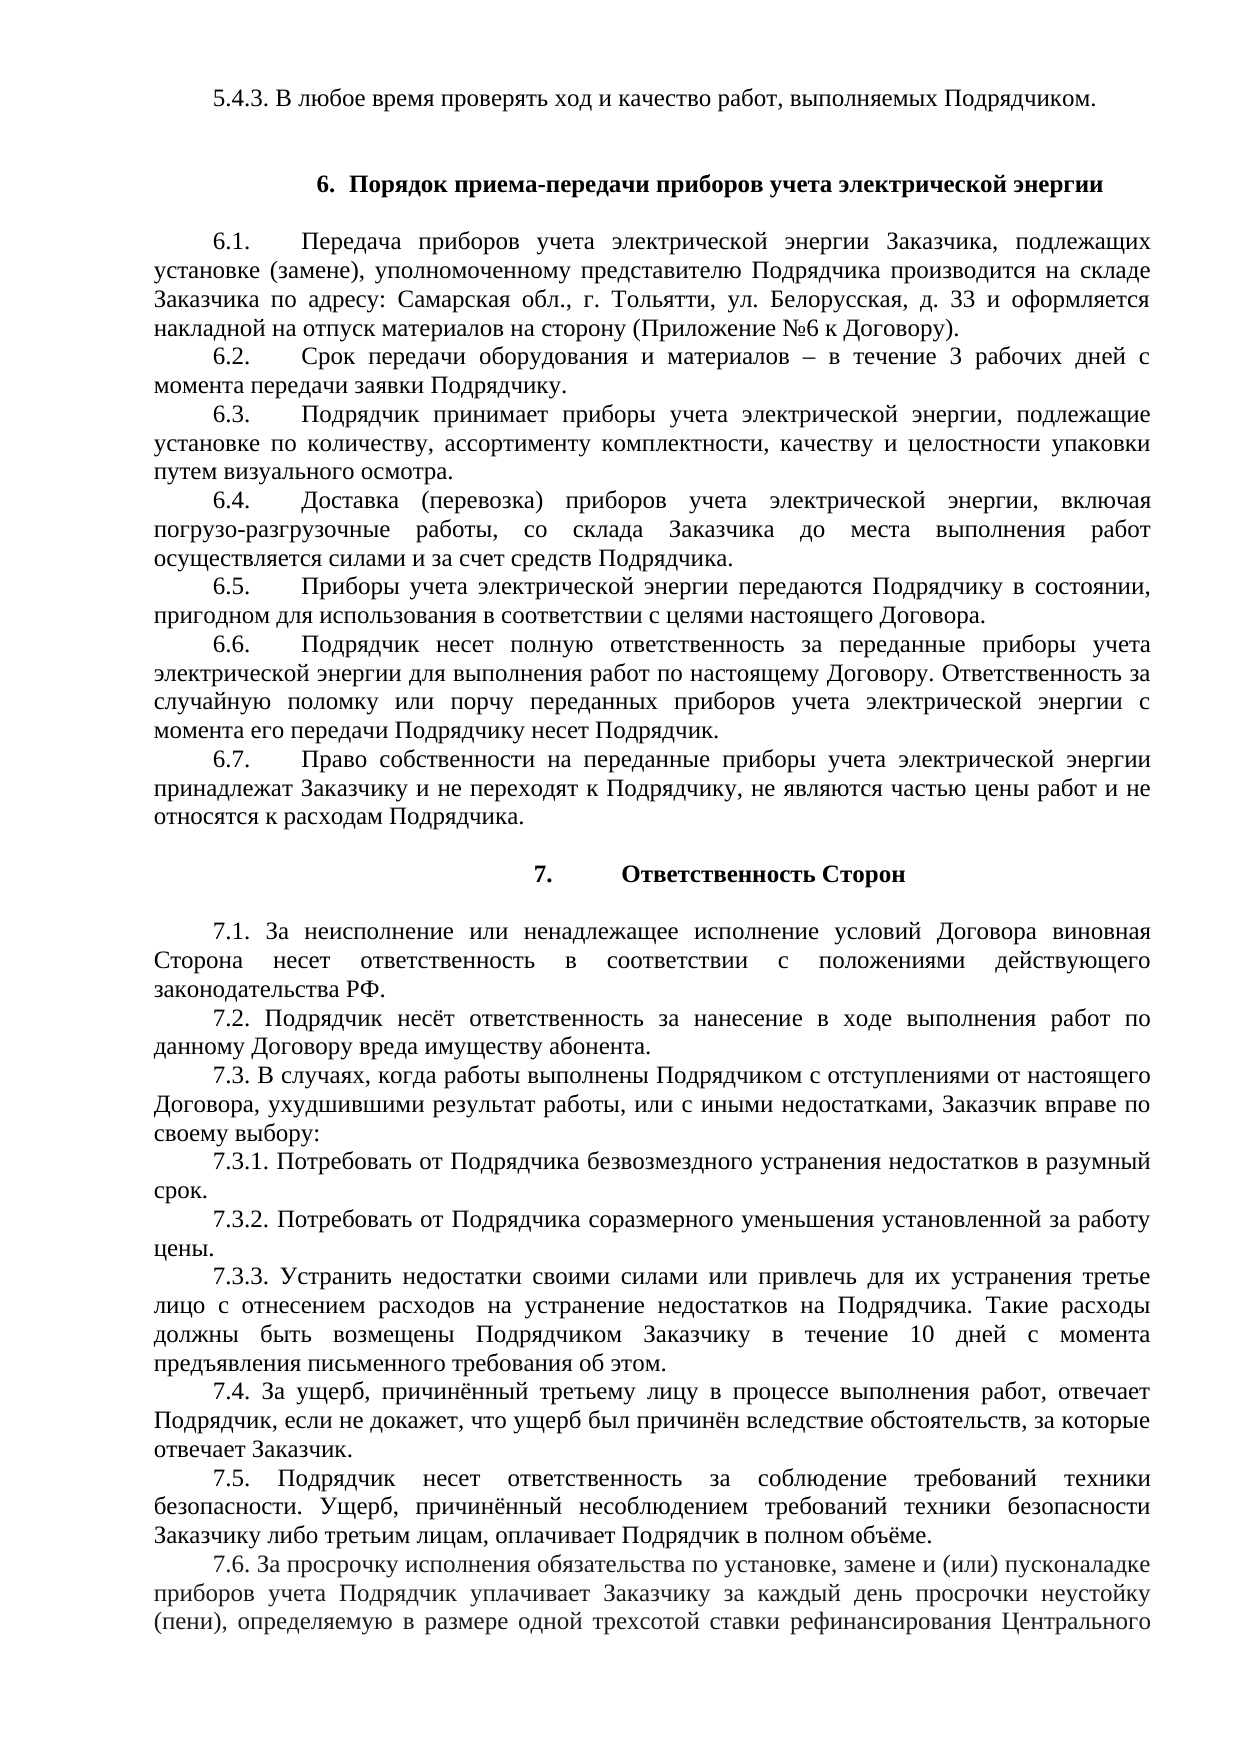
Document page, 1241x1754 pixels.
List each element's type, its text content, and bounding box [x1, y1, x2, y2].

text 7.3.2. Потребовать от Подрядчика соразмерного уменьшения установленной за работу цены. [153, 1204, 1152, 1261]
text 7.3. В случаях, когда работы выполнены Подрядчиком с отступлениями от настоящего Договора, ухудшившими результат работы, или с иными недостатками, Заказчик вправе по своему выбору: [153, 1060, 1152, 1146]
text 7.5. Подрядчик несет ответственность за соблюдение требований техники безопасности. Ущерб, причинённый несоблюдением требований техники безопасности Заказчику либо третьим лицам, оплачивает Подрядчик в полном объёме. [153, 1463, 1152, 1549]
list Порядок приема-передачи приборов учета электрической энергии [210, 169, 1152, 198]
list Срок передачи оборудования и материалов – в течение 3 рабочих дней с момента передачи заявки Подрядчику. [153, 341, 1152, 399]
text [153, 1549, 1152, 1635]
text 7.4. За ущерб, причинённый третьему лицу в процессе выполнения работ, отвечает Подрядчик, если не докажет, что ущерб был причинён вследствие обстоятельств, за которые отвечает Заказчик. [153, 1376, 1152, 1463]
text 7.2. Подрядчик несёт ответственность за нанесение в ходе выполнения работ по данному Договору вреда имуществу абонента. [153, 1003, 1152, 1060]
text 7.3.1. Потребовать от Подрядчика безвозмездного устранения недостатков в разумный срок. [153, 1146, 1152, 1204]
list Ответственность Сторон [228, 859, 1152, 888]
text 7.3.3. Устранить недостатки своими силами или привлечь для их устранения третье лицо с отнесением расходов на устранение недостатков на Подрядчика. Такие расходы должны быть возмещены Подрядчиком Заказчику в течение 10 дней с момента предъявления письменного требования об этом. [153, 1261, 1152, 1376]
text 7.1. За неисполнение или ненадлежащее исполнение условий Договора виновная Сторона несет ответственность в соответствии с положениями действующего законодательства РФ. [153, 916, 1152, 1003]
text 5.4.3. В любое время проверять ход и качество работ, выполняемых Подрядчиком. [153, 83, 1152, 111]
list Право собственности на переданные приборы учета электрической энергии принадлежат Заказчику и не переходят к Подрядчику, не являются частью цены работ и не относятся к расходам Подрядчика. [153, 744, 1152, 830]
list Подрядчик несет полную ответственность за переданные приборы учета электрической энергии для выполнения работ по настоящему Договору. Ответственность за случайную поломку или порчу переданных приборов учета электрической энергии с момента его передачи Подрядчику несет Подрядчик. [153, 629, 1152, 744]
list Приборы учета электрической энергии передаются Подрядчику в состоянии, пригодном для использования в соответствии с целями настоящего Договора. [153, 571, 1152, 629]
list Передача приборов учета электрической энергии Заказчика, подлежащих установке (замене), уполномоченному представителю Подрядчика производится на складе Заказчика по адресу: Самарская обл., г. Тольятти, ул. Белорусская, д. 33 и оформляется накладной на отпуск материалов на сторону (Приложение №6 к Договору). [153, 226, 1152, 341]
list Подрядчик принимает приборы учета электрической энергии, подлежащие установке по количеству, ассортименту комплектности, качеству и целостности упаковки путем визуального осмотра. [153, 399, 1152, 485]
list Доставка (перевозка) приборов учета электрической энергии, включая погрузо-разгрузочные работы, со склада Заказчика до места выполнения работ осуществляется силами и за счет средств Подрядчика. [153, 485, 1152, 571]
